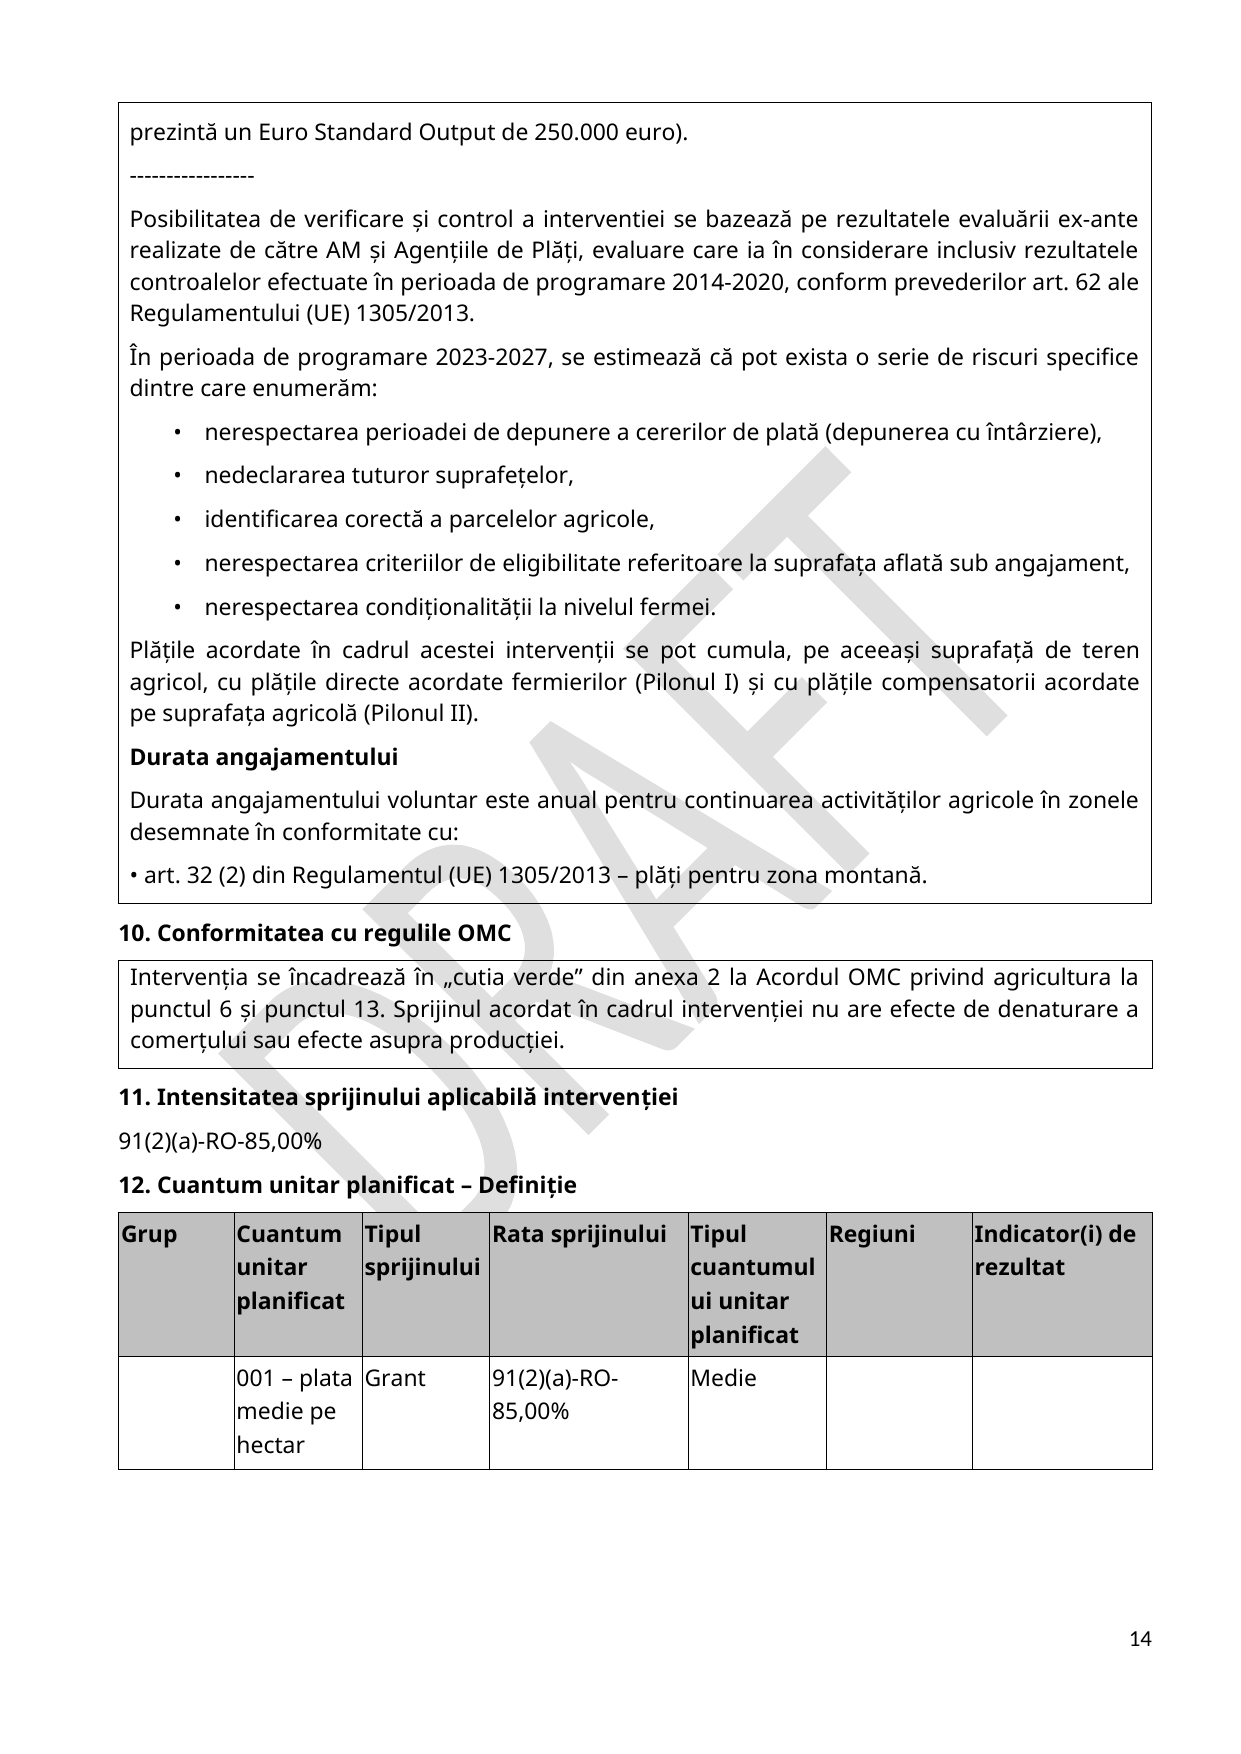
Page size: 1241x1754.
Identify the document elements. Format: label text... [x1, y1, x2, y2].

table_header Rata sprijinului [490, 1213, 688, 1356]
table_cell [119, 1357, 234, 1468]
text 11. Intensitatea sprijinului aplicabilă intervenției [118, 1081, 1152, 1112]
table_header Regiuni [827, 1213, 972, 1356]
table_cell 001 – plata medie pe hectar [235, 1357, 362, 1468]
table_header Grup [119, 1213, 234, 1356]
text 12. Cuantum unitar planificat – Definiție [118, 1168, 1152, 1200]
table_cell [973, 1357, 1152, 1468]
table_cell Grant [363, 1357, 489, 1468]
table_cell Medie [689, 1357, 826, 1468]
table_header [119, 103, 1151, 903]
table_cell [827, 1357, 972, 1468]
table_header Tipul sprijinului [363, 1213, 489, 1356]
text 91(2)(a)-RO-85,00% [118, 1125, 1152, 1156]
table_header Cuantum unitar planificat [235, 1213, 362, 1356]
table_header Tipul cuantumului unitar planificat [689, 1213, 826, 1356]
text 10. Conformitatea cu regulile OMC [118, 916, 1152, 948]
table_cell 91(2)(a)-RO-85,00% [490, 1357, 688, 1468]
table_header Indicator(i) de rezultat [973, 1213, 1152, 1356]
table_header Intervenția se încadrează în „cutia verde” din anexa 2 la Acordul OMC privind agricultura la punctul 6 și punctul 13. Sprijinul acordat în cadrul intervenției nu are efecte de denaturare a comerțului sau efecte asupra producției. [119, 961, 1152, 1067]
